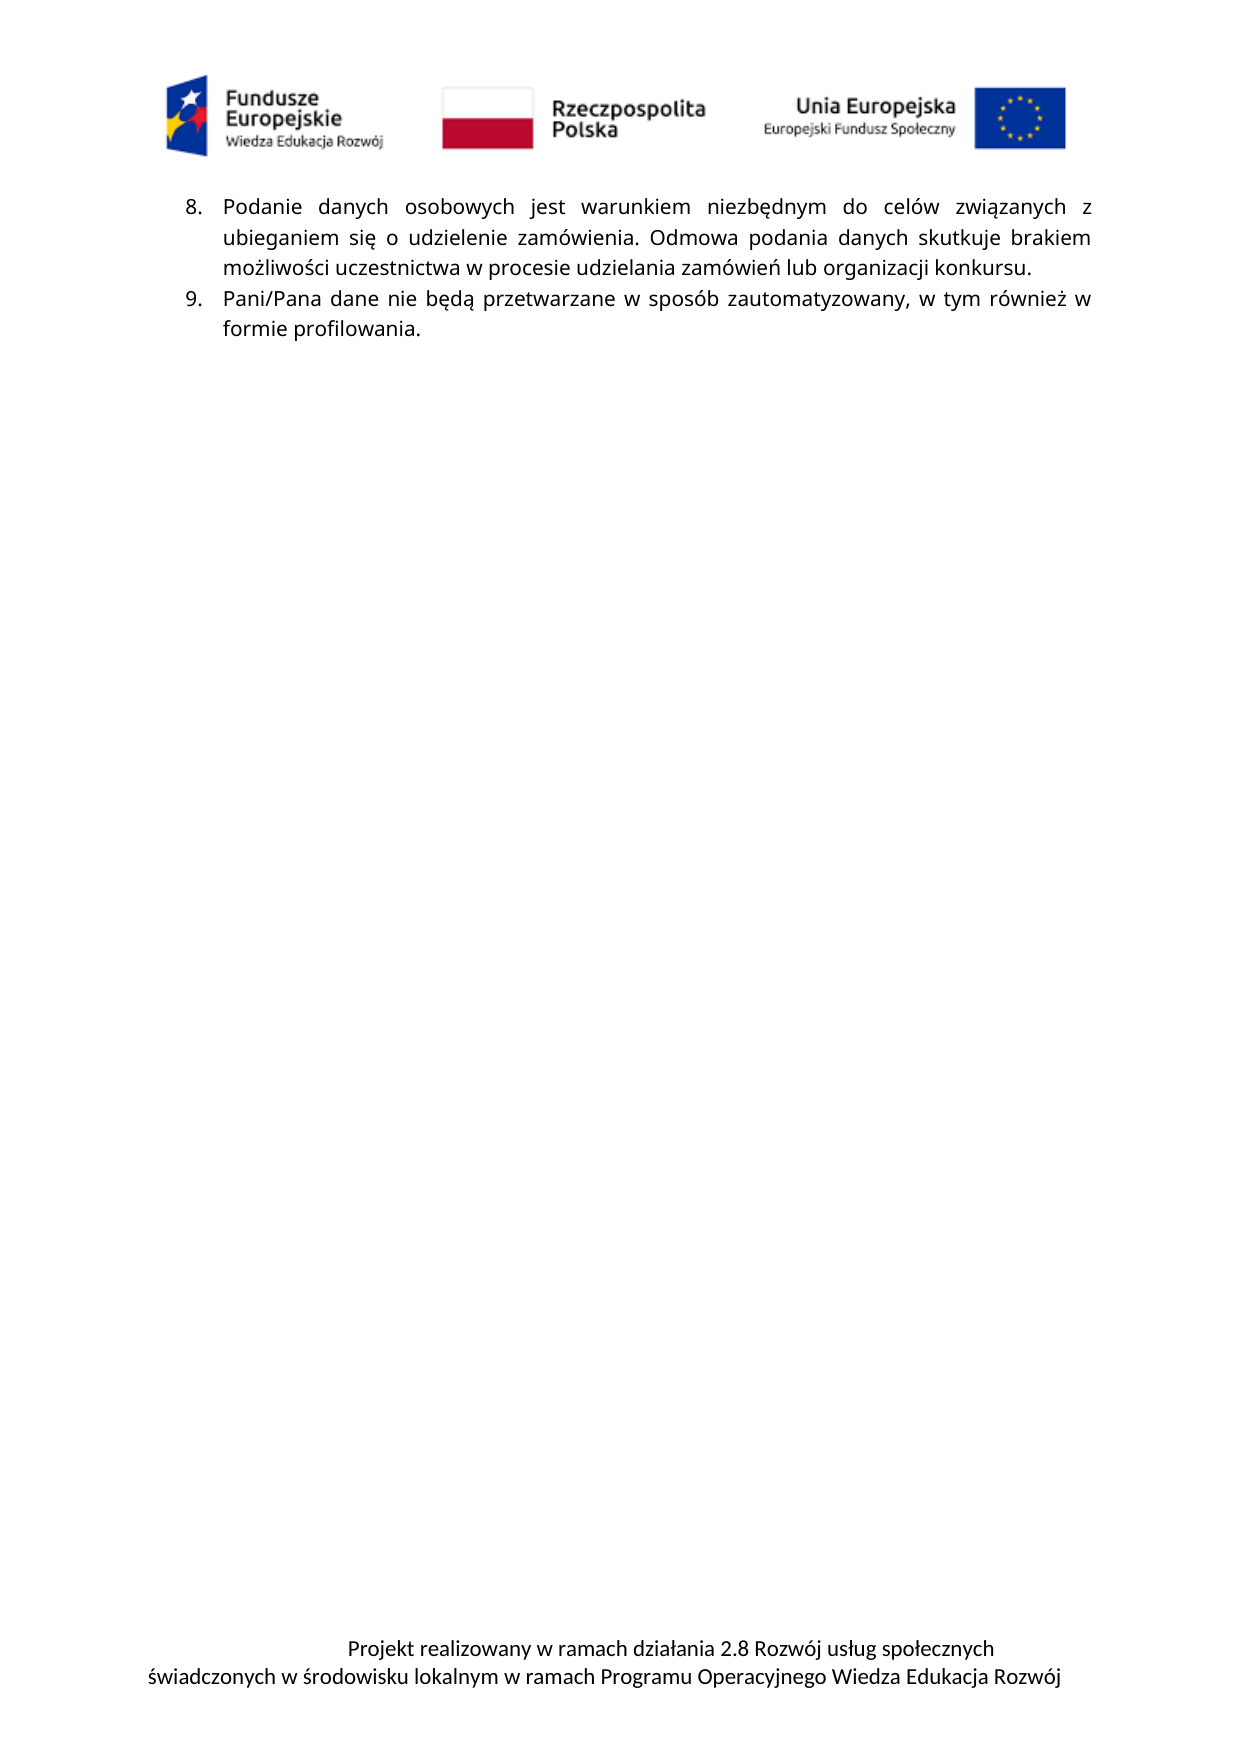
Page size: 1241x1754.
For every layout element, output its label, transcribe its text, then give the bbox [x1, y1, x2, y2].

list Pani/Pana dane nie będą przetwarzane w sposób zautomatyzowany, w tym również w formie profilowania. [185, 284, 1093, 343]
list Podanie danych osobowych jest warunkiem niezbędnym do celów związanych z ubieganiem się o udzielenie zamówienia. Odmowa podania danych skutkuje brakiem możliwości uczestnictwa w procesie udzielania zamówień lub organizacji konkursu. [185, 192, 1093, 282]
picture [147, 56, 1085, 177]
